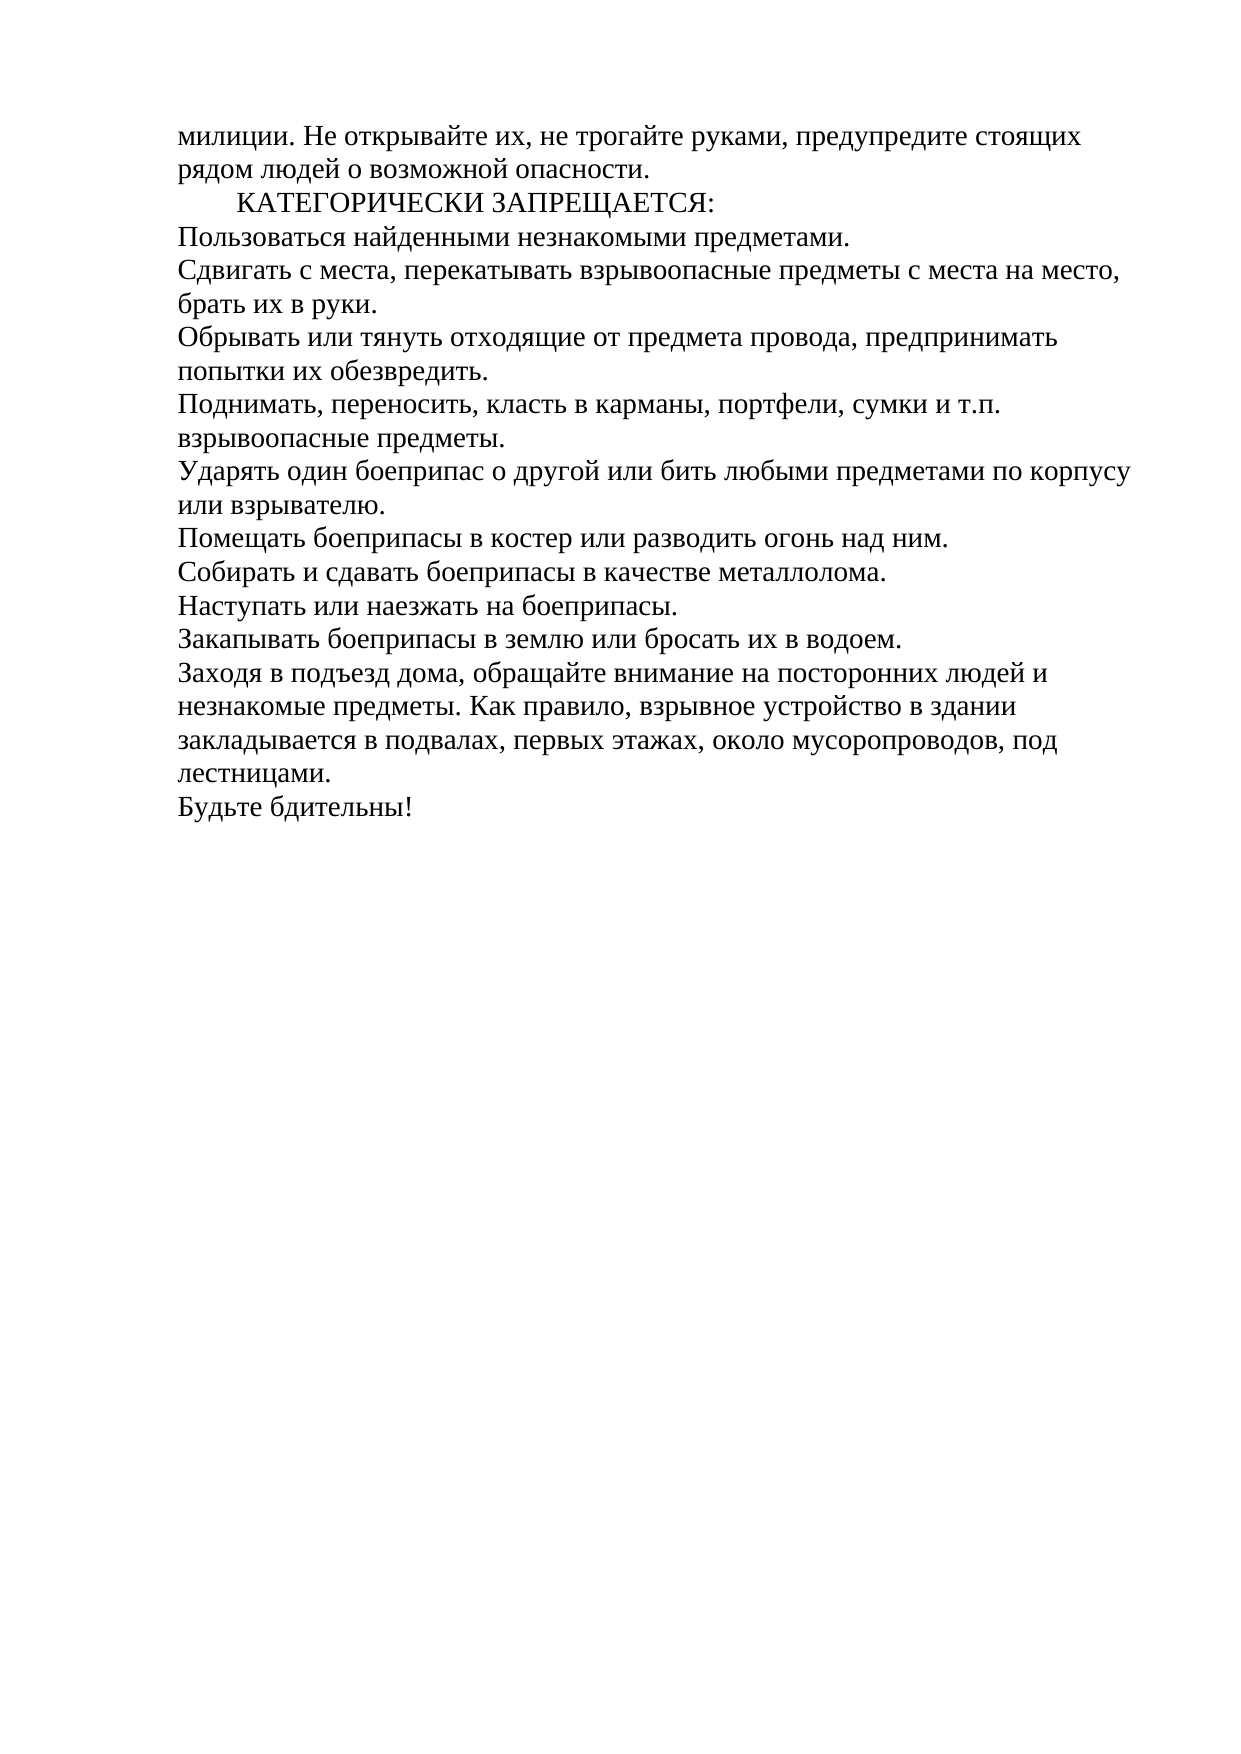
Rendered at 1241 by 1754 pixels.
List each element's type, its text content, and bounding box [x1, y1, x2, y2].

text Ударять один боеприпас о другой или бить любыми предметами по корпусу или взрывателю. [177, 453, 1152, 521]
text Будьте бдительны! [177, 789, 1152, 822]
text КАТЕГОРИЧЕСКИ ЗАПРЕЩАЕТСЯ: [177, 185, 1152, 219]
text Заходя в подъезд дома, обращайте внимание на посторонних людей и незнакомые предметы. Как правило, взрывное устройство в здании закладывается в подвалах, первых этажах, около мусоропроводов, под лестницами. [177, 655, 1152, 789]
text Сдвигать с места, перекатывать взрывоопасные предметы с места на место, брать их в руки. [177, 252, 1152, 319]
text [177, 118, 1152, 185]
text Наступать или наезжать на боеприпасы. [177, 588, 1152, 621]
text Обрывать или тянуть отходящие от предмета провода, предпринимать попытки их обезвредить. [177, 319, 1152, 386]
text Помещать боеприпасы в костер или разводить огонь над ним. [177, 521, 1152, 554]
text Поднимать, переносить, класть в карманы, портфели, сумки и т.п. взрывоопасные предметы. [177, 386, 1152, 453]
text Пользоваться найденными незнакомыми предметами. [177, 219, 1152, 252]
text Закапывать боеприпасы в землю или бросать их в водоем. [177, 621, 1152, 655]
text Собирать и сдавать боеприпасы в качестве металлолома. [177, 554, 1152, 588]
